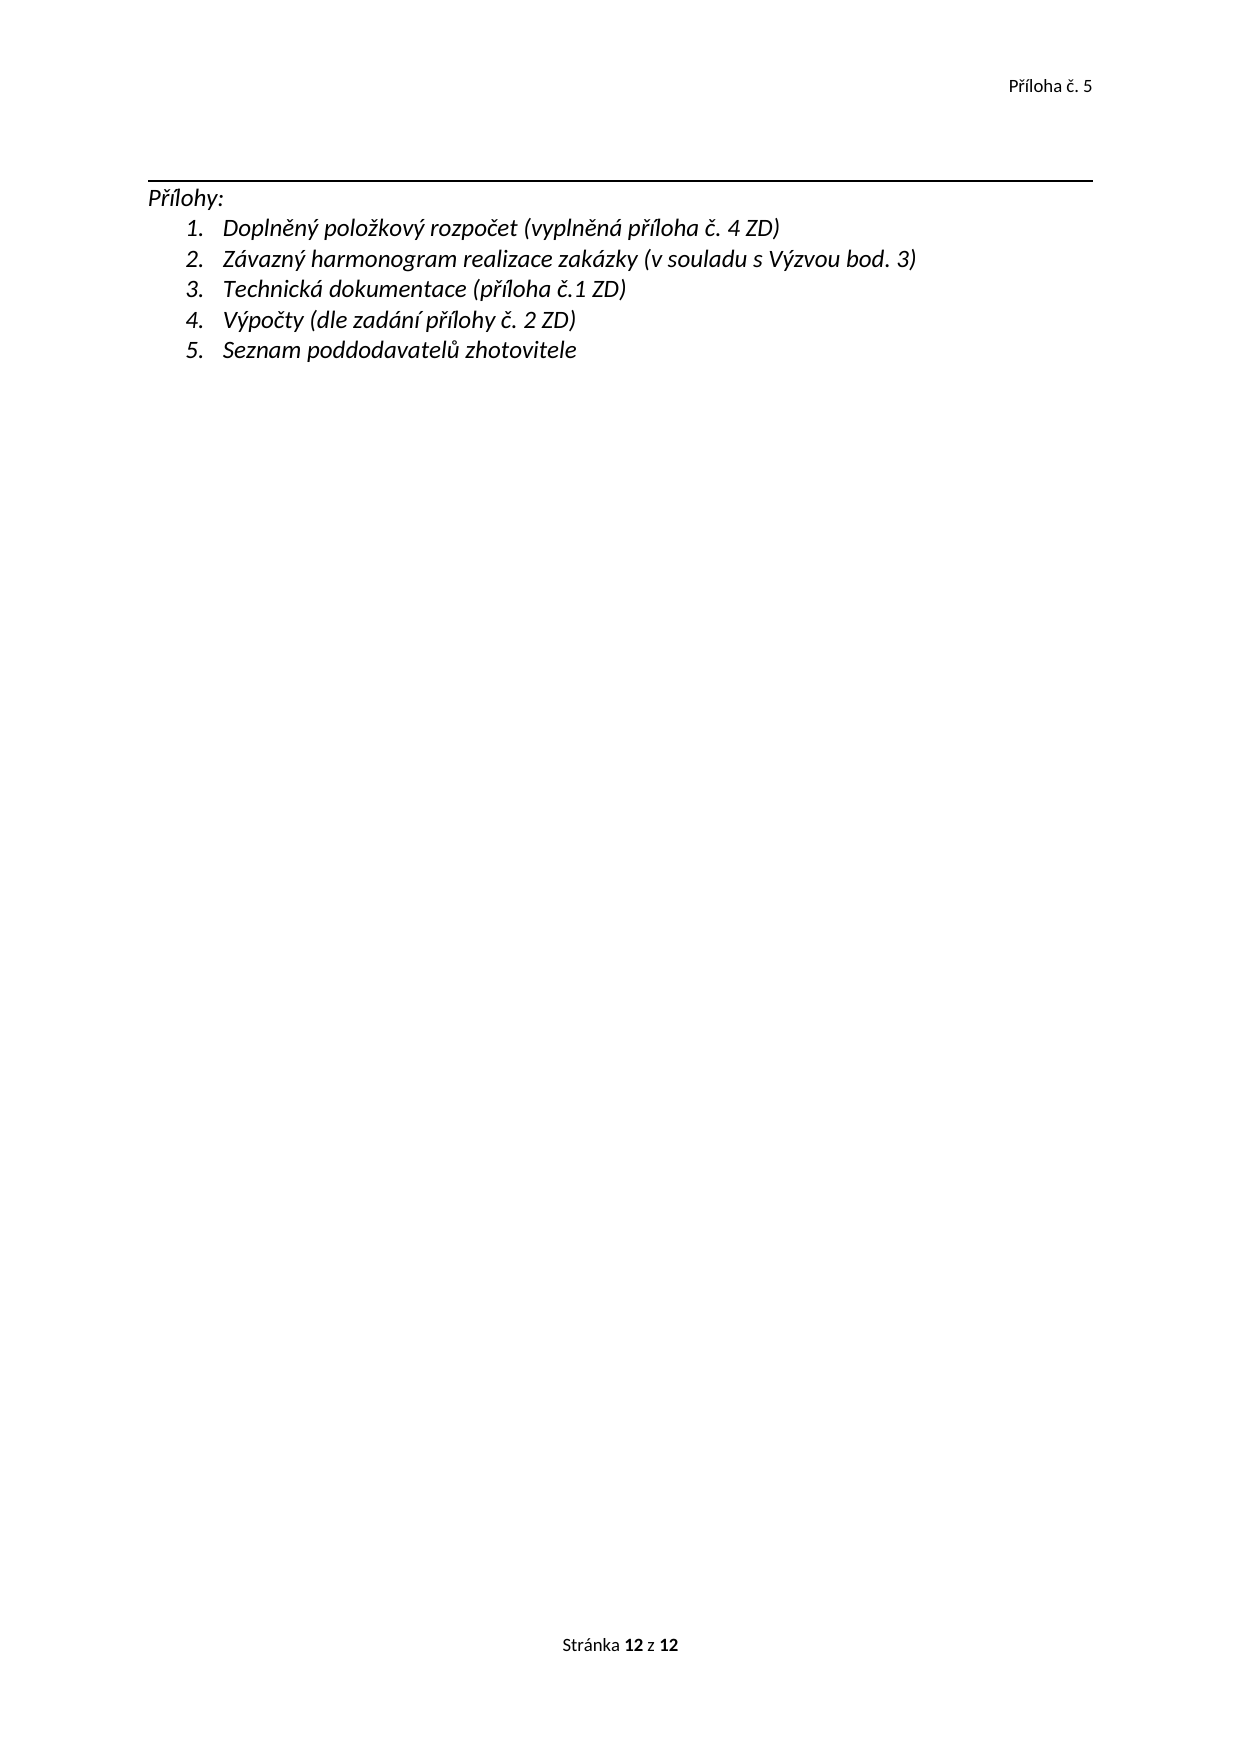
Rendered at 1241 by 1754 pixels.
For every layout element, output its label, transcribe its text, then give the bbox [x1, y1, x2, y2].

list Výpočty (dle zadání přílohy č. 2 ZD) [185, 304, 1093, 334]
list Seznam poddodavatelů zhotovitele [185, 334, 1093, 365]
list Doplněný položkový rozpočet (vyplněná příloha č. 4 ZD) [185, 212, 1093, 243]
list Technická dokumentace (příloha č.1 ZD) [185, 273, 1093, 304]
text Přílohy: [148, 182, 1093, 212]
list Závazný harmonogram realizace zakázky (v souladu s Výzvou bod. 3) [185, 243, 1093, 273]
